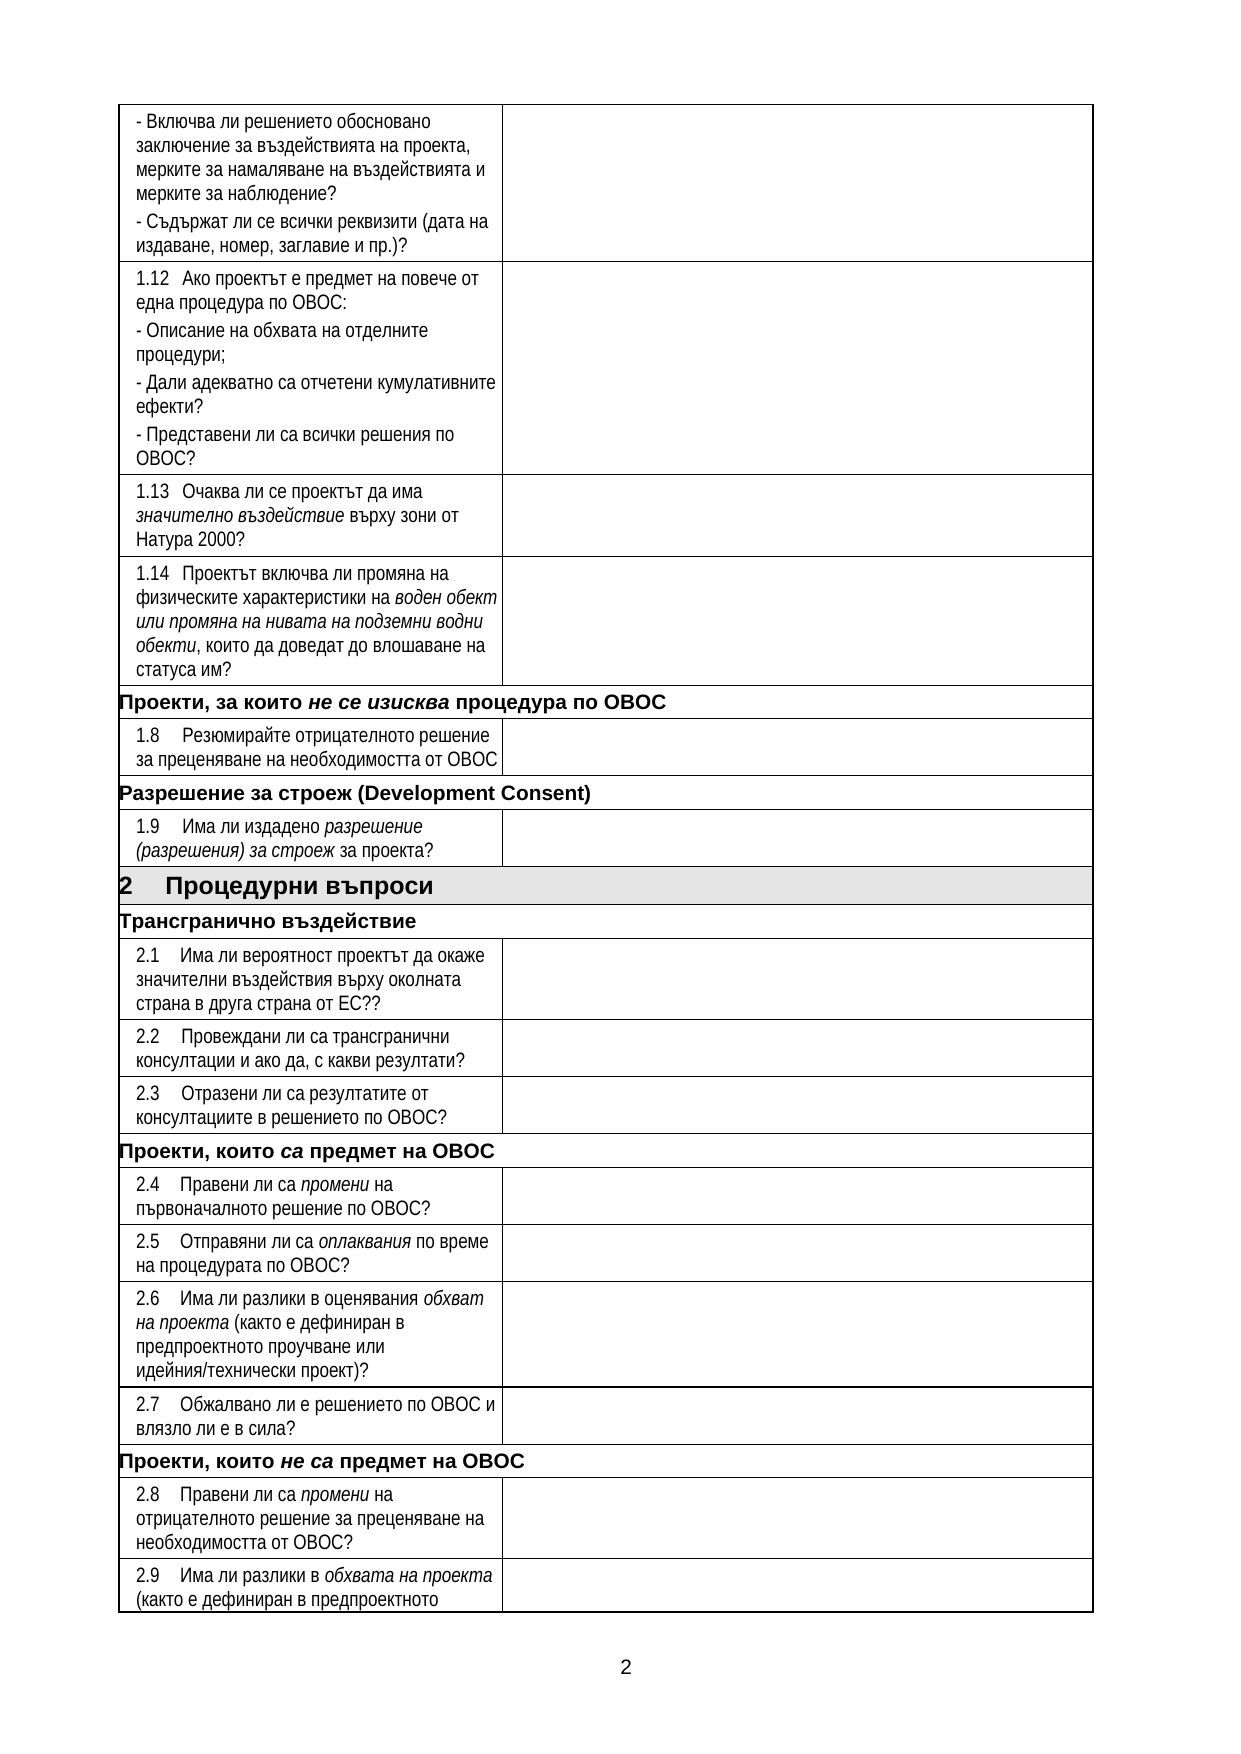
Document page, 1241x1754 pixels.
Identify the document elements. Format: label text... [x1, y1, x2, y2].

table_cell [503, 1077, 1092, 1133]
table_cell 2.2 Провеждани ли са трансгранични консултации и ако да, с какви резултати? [120, 1020, 502, 1076]
table_cell Проекти, за които не се изисква процедура по ОВОС [120, 686, 1092, 718]
table_cell 2.1 Има ли вероятност проектът да окаже значителни въздействия върху околната страна в друга страна от ЕС?? [120, 939, 502, 1019]
table_cell 1.14 Проектът включва ли промяна на физическите характеристики на воден обект или промяна на нивата на подземни водни обекти, които да доведат до влошаване на статуса им? [120, 557, 502, 685]
table_cell [503, 1225, 1092, 1281]
table_cell 2.4 Правени ли са промени на първоначалното решение по ОВОС? [120, 1168, 502, 1224]
table_cell [503, 262, 1092, 474]
table_cell [503, 475, 1092, 556]
table_cell 2.6 Има ли разлики в оценявания обхват на проекта (както е дефиниран в предпроектното проучване или идейния/технически проект)? [120, 1282, 502, 1386]
table_cell [503, 810, 1092, 866]
table_cell 2.5 Отправяни ли са оплаквания по време на процедурата по ОВОС? [120, 1225, 502, 1281]
table_cell 1.12 Ако проектът е предмет на повече от една процедура по ОВОС: - Описание на обхвата на отделните процедури; - Дали адекватно са отчетени кумулативните ефекти? - Представени ли са всички решения по ОВОС? [120, 262, 502, 474]
table_cell [503, 557, 1092, 685]
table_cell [120, 105, 502, 261]
table_cell [503, 1020, 1092, 1076]
table_cell [503, 1168, 1092, 1224]
table_cell 2.3 Отразени ли са резултатите от консултациите в решението по ОВОС? [120, 1077, 502, 1133]
table_cell [503, 1559, 1092, 1611]
table_cell [503, 1282, 1092, 1386]
table_cell [503, 1388, 1092, 1444]
table_cell [503, 939, 1092, 1019]
table_cell 1.13 Очаква ли се проектът да има значително въздействие върху зони от Натура 2000? [120, 475, 502, 556]
table_cell 2.8 Правени ли са промени на отрицателното решение за преценяване на необходимостта от ОВОС? [120, 1478, 502, 1558]
table_cell [503, 105, 1092, 261]
table_cell 2.7 Обжалвано ли е решението по ОВОС и влязло ли е в сила? [120, 1388, 502, 1444]
table_cell [503, 719, 1092, 775]
table_cell 1.8 Резюмирайте отрицателното решение за преценяване на необходимостта от ОВОС [120, 719, 502, 775]
table_cell Разрешение за строеж (Development Consent) [120, 776, 1092, 809]
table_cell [120, 1559, 502, 1611]
table_cell Проекти, които са предмет на ОВОС [120, 1134, 1092, 1167]
table_cell 2 Процедурни въпроси [120, 867, 1092, 904]
table_cell Проекти, които не са предмет на ОВОС [120, 1445, 1092, 1477]
table_cell Трансгранично въздействие [120, 905, 1092, 937]
table_cell [503, 1478, 1092, 1558]
table_cell 1.9 Има ли издадено разрешение (разрешения) за строеж за проекта? [120, 810, 502, 866]
